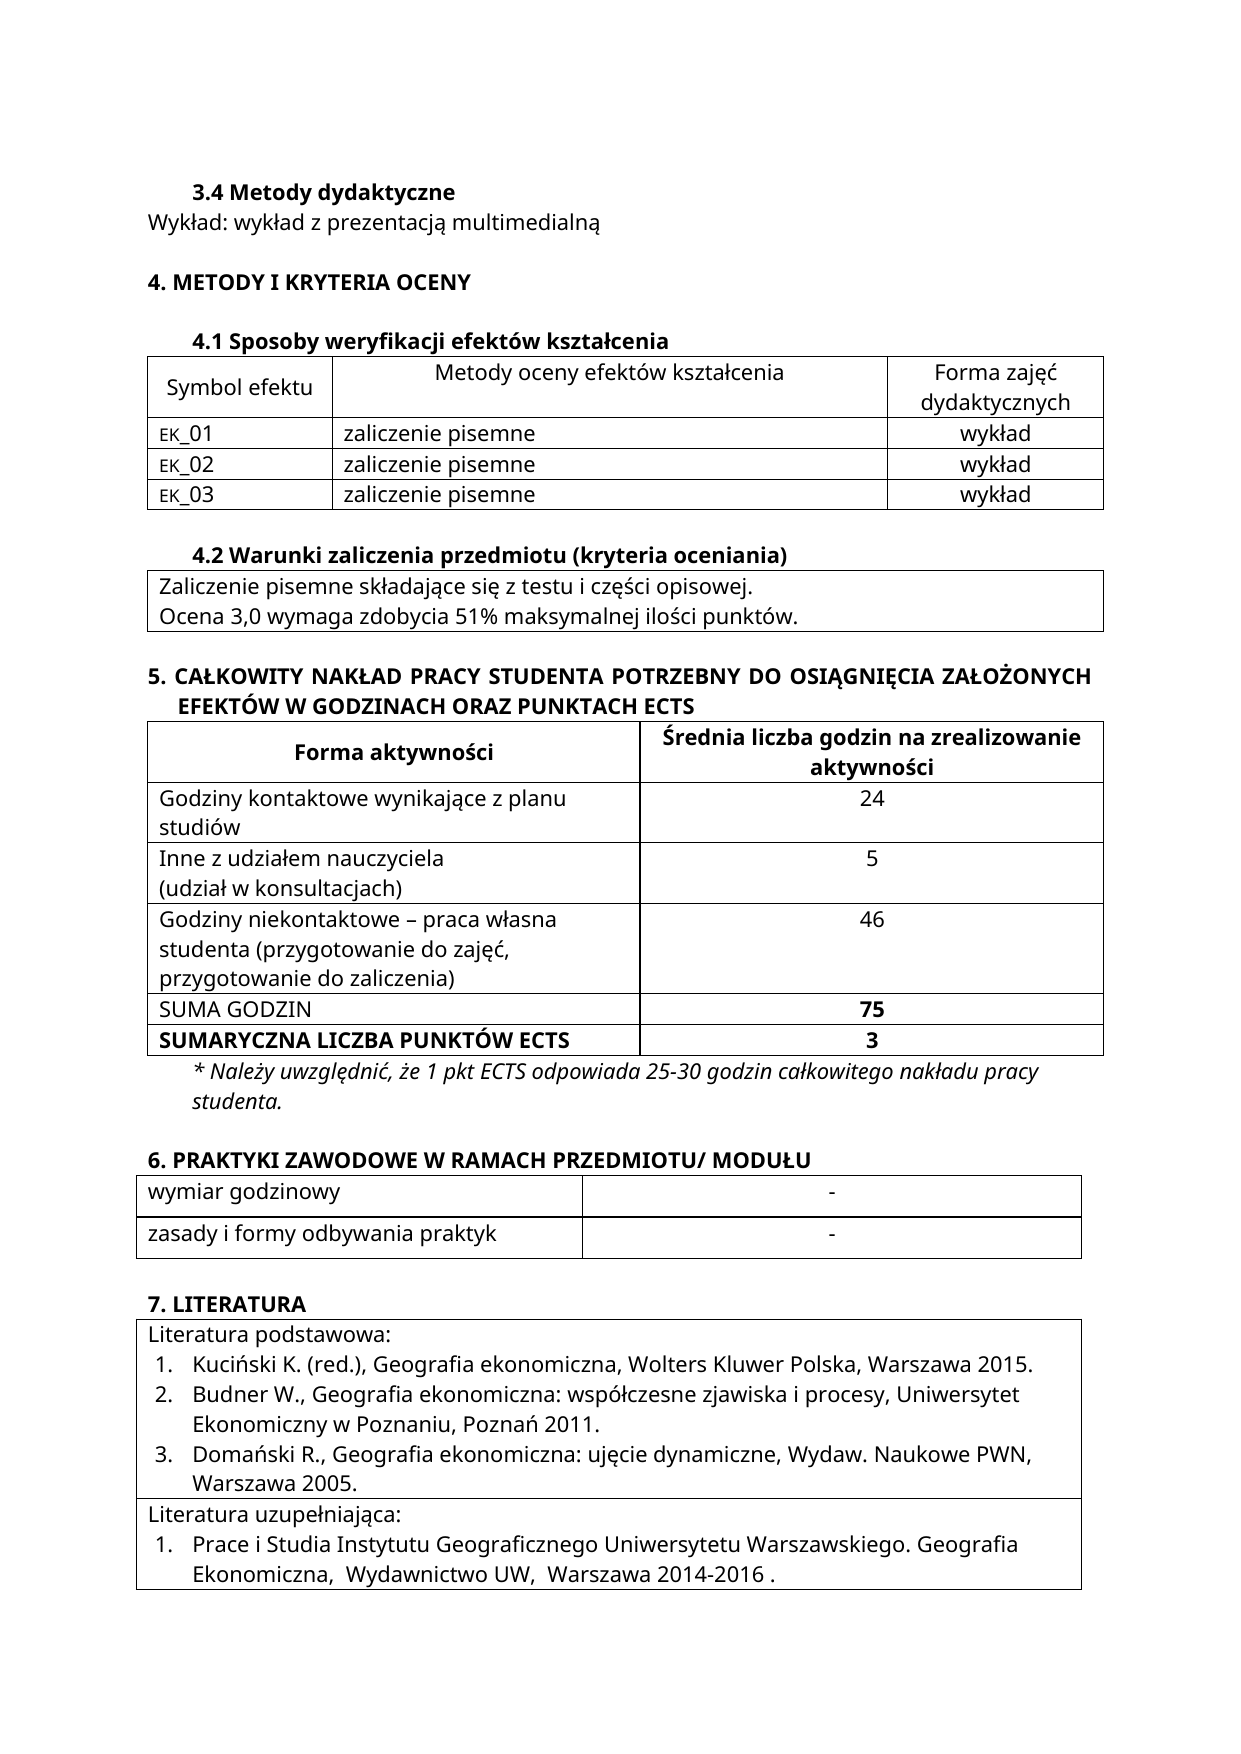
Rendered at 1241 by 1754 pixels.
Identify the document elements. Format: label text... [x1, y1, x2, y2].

text Wykład: wykład z prezentacją multimedialną [148, 207, 1093, 237]
table_cell Godziny niekontaktowe – praca własna studenta (przygotowanie do zajęć, przygotowanie do zaliczenia) [148, 904, 639, 993]
table_cell wykład [888, 480, 1103, 509]
text 4. METODY I KRYTERIA OCENY [148, 267, 1093, 297]
table_cell Inne z udziałem nauczyciela (udział w konsultacjach) [148, 843, 639, 903]
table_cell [137, 1499, 1081, 1589]
table_header Zaliczenie pisemne składające się z testu i części opisowej. Ocena 3,0 wymaga zdobycia 51% maksymalnej ilości punktów. [148, 571, 1103, 631]
text 4.2 Warunki zaliczenia przedmiotu (kryteria oceniania) [192, 540, 1093, 570]
table_cell zaliczenie pisemne [333, 418, 887, 448]
table_cell zaliczenie pisemne [333, 449, 887, 478]
table_header - [583, 1176, 1081, 1216]
text 3.4 Metody dydaktyczne [192, 177, 1093, 207]
table_cell ek_01 [148, 418, 332, 448]
table_cell zaliczenie pisemne [333, 480, 887, 509]
table_cell ek_03 [148, 480, 332, 509]
table_header Metody oceny efektów kształcenia [333, 357, 887, 417]
table_cell zasady i formy odbywania praktyk [137, 1218, 582, 1258]
table_cell Godziny kontaktowe wynikające z planu studiów [148, 783, 639, 842]
table_header wymiar godzinowy [137, 1176, 582, 1216]
text 6. PRAKTYKI ZAWODOWE W RAMACH PRZEDMIOTU/ MODUŁU [148, 1145, 1093, 1175]
table_cell 24 [641, 783, 1103, 842]
table_cell 46 [641, 904, 1103, 993]
table_cell 5 [641, 843, 1103, 903]
table_header Symbol efektu [148, 357, 332, 417]
table_cell ek_02 [148, 449, 332, 478]
table_header Literatura podstawowa: Kuciński K. (red.), Geografia ekonomiczna, Wolters Kluwer Polska, Warszawa 2015. Budner W., Geografia ekonomiczna: współczesne zjawiska i procesy, Uniwersytet Ekonomiczny w Poznaniu, Poznań 2011. Domański R., Geografia ekonomiczna: ujęcie dynamiczne, Wydaw. Naukowe PWN, Warszawa 2005. [137, 1320, 1081, 1498]
text * Należy uwzględnić, że 1 pkt ECTS odpowiada 25-30 godzin całkowitego nakładu pracy studenta. [192, 1056, 1093, 1116]
table_cell 75 [641, 994, 1103, 1024]
table_cell 3 [641, 1025, 1103, 1055]
text 4.1 Sposoby weryfikacji efektów kształcenia [192, 326, 1093, 356]
text 7. LITERATURA [148, 1289, 1093, 1318]
table_cell - [583, 1218, 1081, 1258]
table_header Forma zajęć dydaktycznych [888, 357, 1103, 417]
table_cell SUMA GODZIN [148, 994, 639, 1024]
table_cell SUMARYCZNA LICZBA PUNKTÓW ECTS [148, 1025, 639, 1055]
table_cell wykład [888, 418, 1103, 448]
table_header Forma aktywności [148, 722, 639, 782]
table_header Średnia liczba godzin na zrealizowanie aktywności [641, 722, 1103, 782]
table_cell wykład [888, 449, 1103, 478]
text 5. CAŁKOWITY NAKŁAD PRACY STUDENTA POTRZEBNY DO OSIĄGNIĘCIA ZAŁOŻONYCH EFEKTÓW W GODZINACH ORAZ PUNKTACH ECTS [148, 661, 1093, 721]
